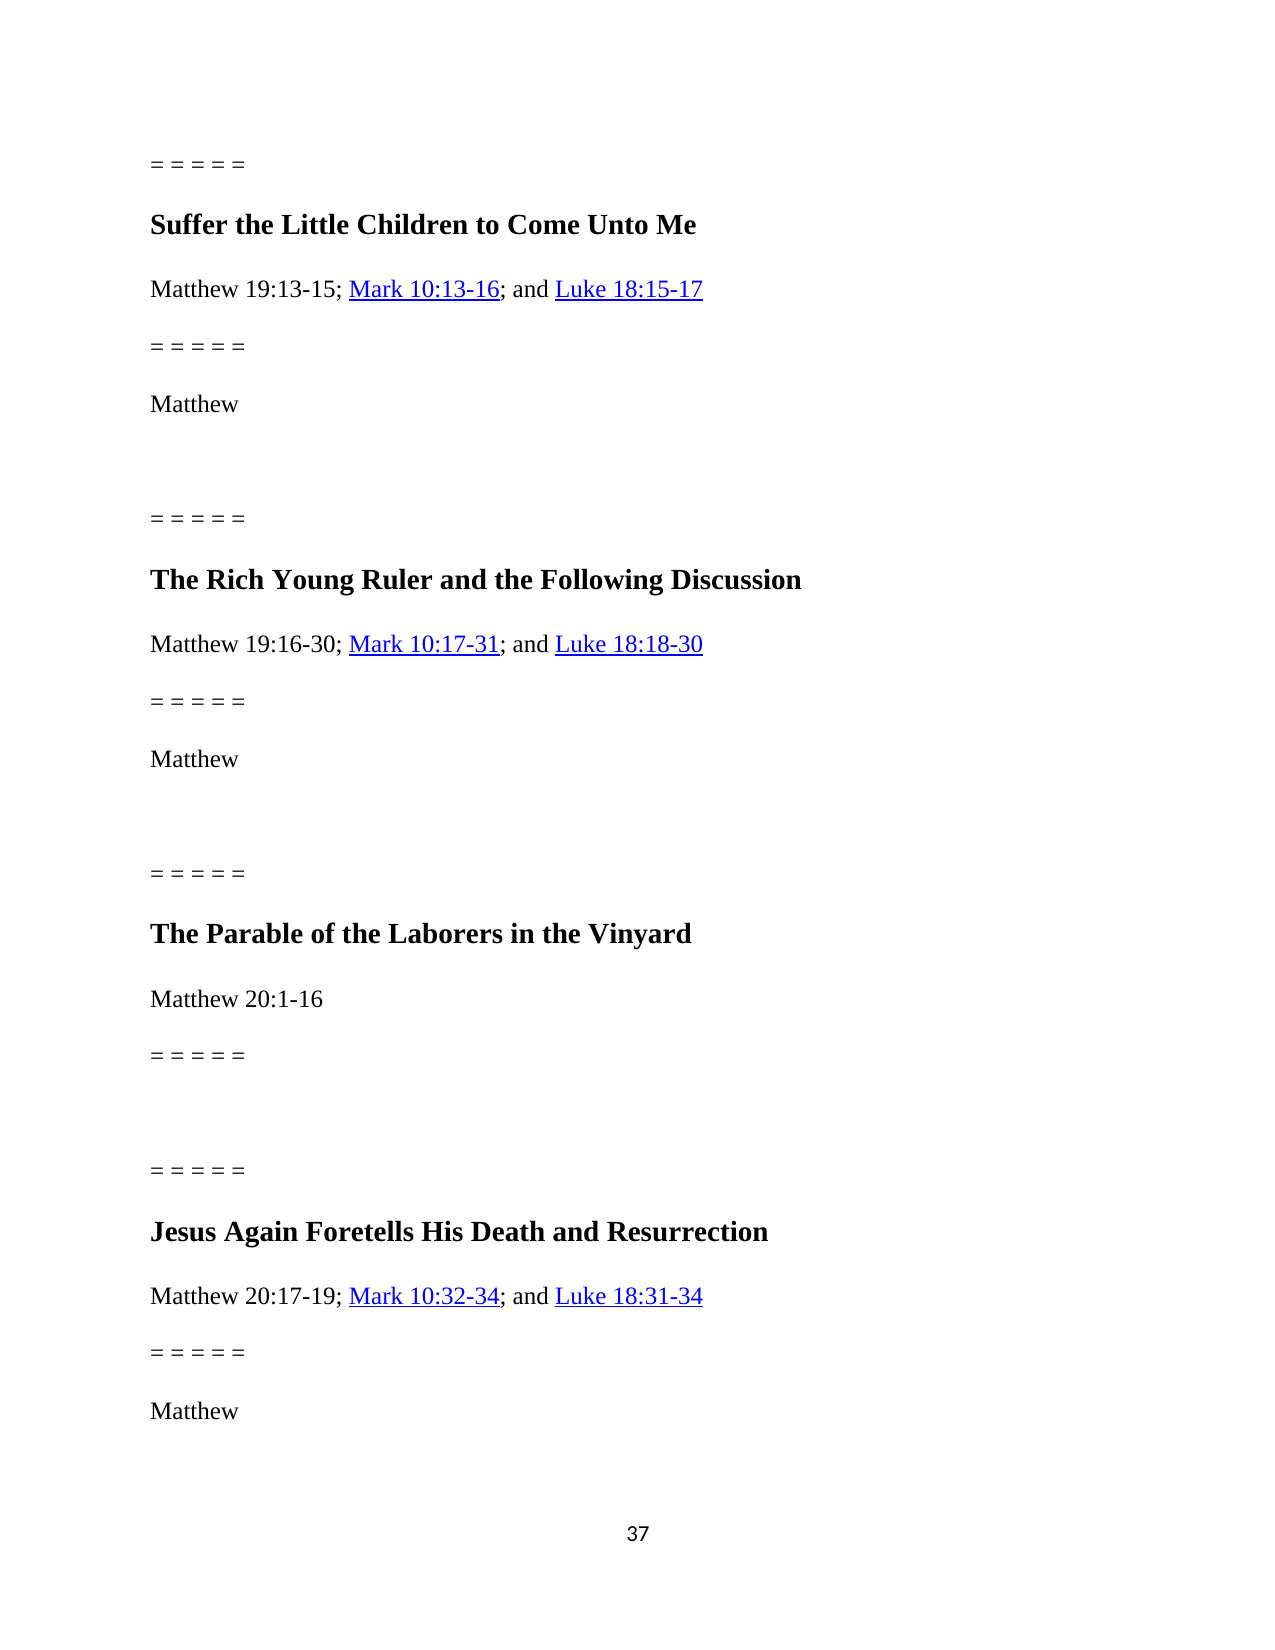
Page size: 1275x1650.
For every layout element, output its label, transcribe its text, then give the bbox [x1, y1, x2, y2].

text The Rich Young Ruler and the Following Discussion [150, 562, 1122, 596]
text Suffer the Little Children to Come Unto Me [150, 207, 1122, 241]
text = = = = = [150, 150, 1122, 179]
text = = = = = [150, 859, 1123, 888]
text = = = = = [150, 687, 1122, 715]
text = = = = = [150, 1041, 1123, 1070]
text = = = = = [150, 1156, 1122, 1185]
text = = = = = [150, 1338, 1122, 1367]
text The Parable of the Laborers in the Vinyard [150, 917, 1123, 950]
text = = = = = [150, 504, 1122, 533]
text Jesus Again Foretells His Death and Resurrection [150, 1214, 1122, 1247]
text Matthew 20:17-19; Mark 10:32-34; and Luke 18:31-34 [150, 1281, 1122, 1309]
text Matthew [150, 1396, 1122, 1424]
text Matthew 19:13-15; Mark 10:13-16; and Luke 18:15-17 [150, 274, 1122, 303]
text = = = = = [150, 332, 1122, 361]
text Matthew 20:1-16 [150, 984, 1123, 1012]
text Matthew [150, 744, 1122, 773]
text Matthew 19:16-30; Mark 10:17-31; and Luke 18:18-30 [150, 629, 1122, 658]
text Matthew [150, 389, 1122, 418]
